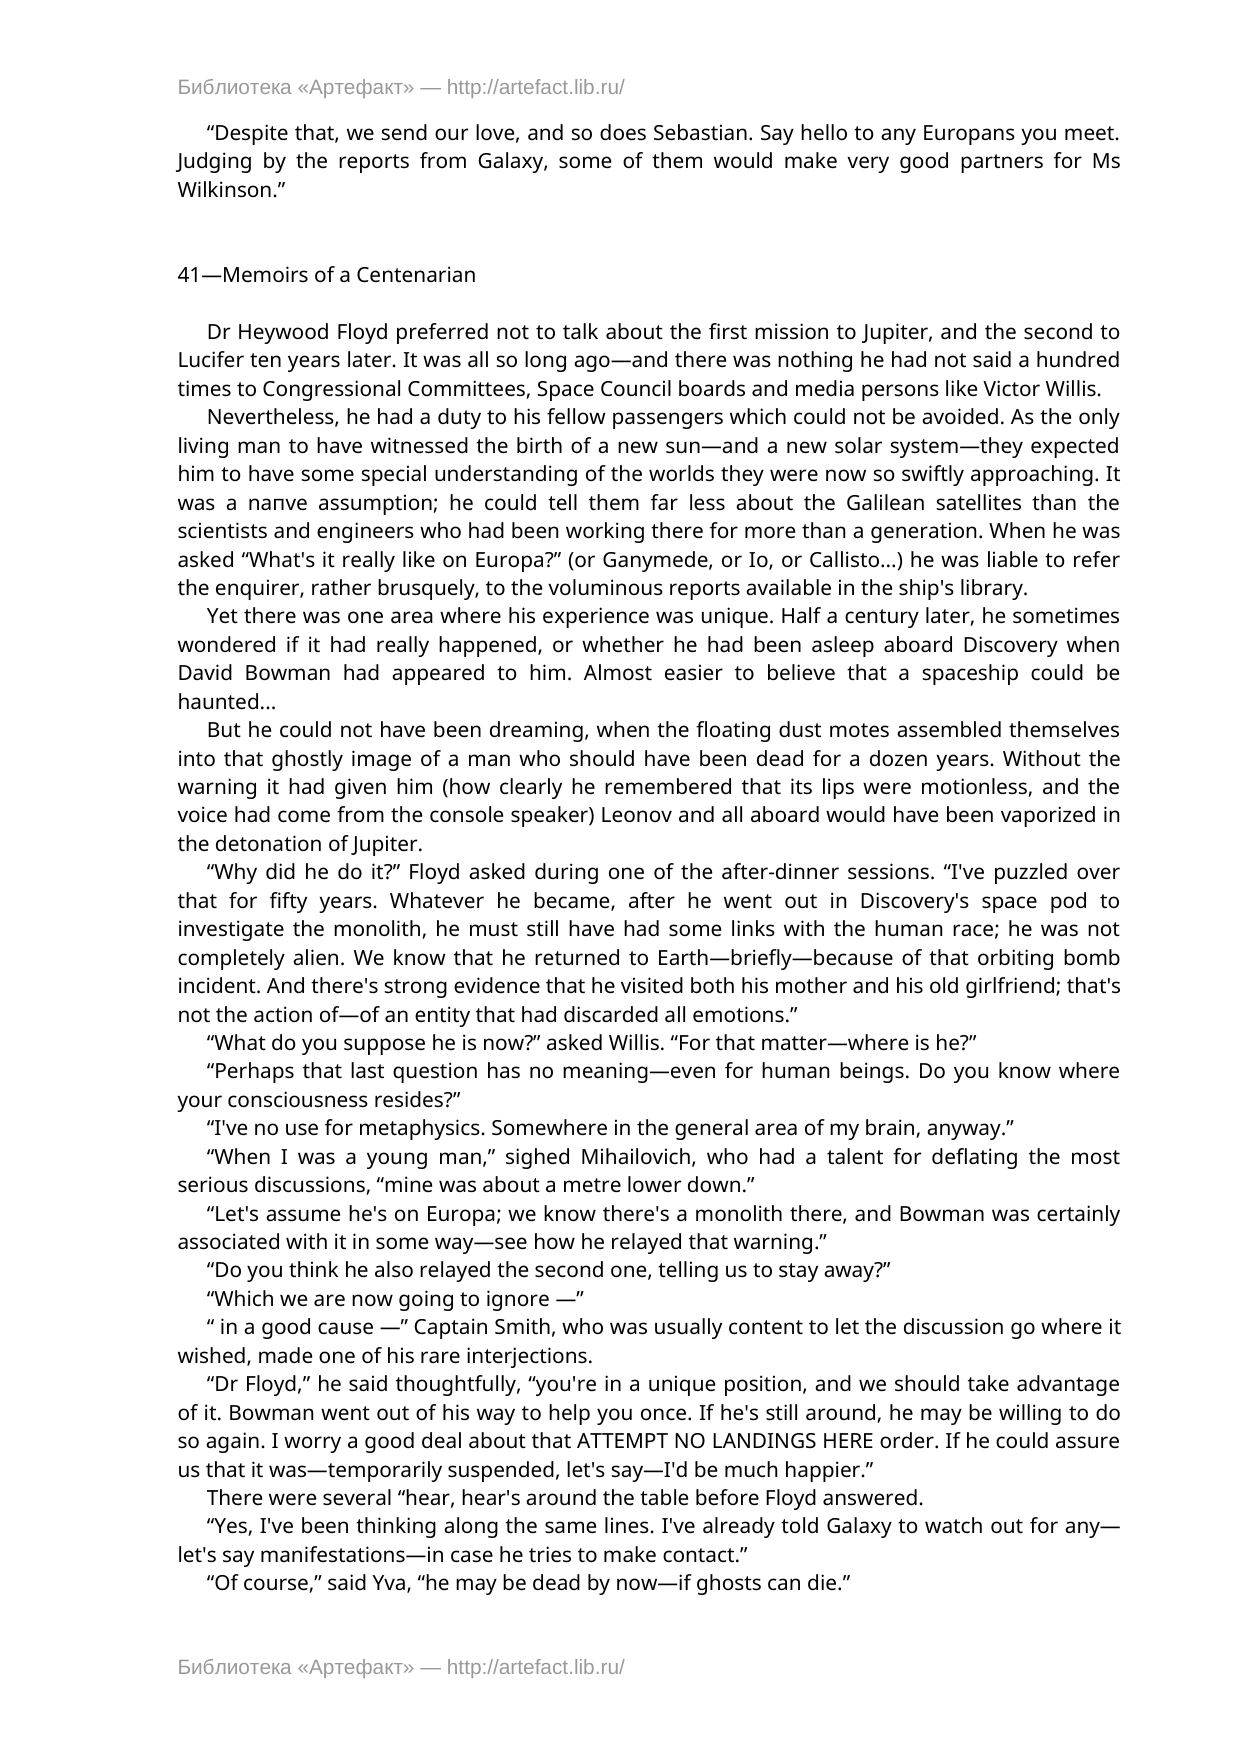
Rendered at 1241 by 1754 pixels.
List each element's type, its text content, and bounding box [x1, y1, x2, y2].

text “I've no use for metaphysics. Somewhere in the general area of my brain, anyway.” [177, 1113, 1122, 1142]
text There were several “hear, hear's around the table before Floyd answered. [177, 1483, 1122, 1512]
text “Which we are now going to ignore —” [177, 1284, 1122, 1312]
text “What do you suppose he is now?” asked Willis. “For that matter—where is he?” [177, 1028, 1122, 1057]
text “Do you think he also relayed the second one, telling us to stay away?” [177, 1256, 1122, 1284]
text “When I was a young man,” sighed Mihailovich, who had a talent for deflating the most serious discussions, “mine was about a metre lower down.” [177, 1142, 1122, 1199]
text “Despite that, we send our love, and so does Sebastian. Say hello to any Europans you meet. Judging by the reports from Galaxy, some of them would make very good partners for Ms Wilkinson.” [177, 118, 1122, 203]
text “Of course,” said Yva, “he may be dead by now—if ghosts can die.” [177, 1568, 1122, 1597]
text 41—Memoirs of a Centenarian [177, 260, 1122, 289]
text “Dr Floyd,” he said thoughtfully, “you're in a unique position, and we should take advantage of it. Bowman went out of his way to help you once. If he's still around, he may be willing to do so again. I worry a good deal about that ATTEMPT NO LANDINGS HERE order. If he could assure us that it was—temporarily suspended, let's say—I'd be much happier.” [177, 1369, 1122, 1483]
text “Yes, I've been thinking along the same lines. I've already told Galaxy to watch out for any—let's say manifestations—in case he tries to make contact.” [177, 1512, 1122, 1568]
text “Why did he do it?” Floyd asked during one of the after-dinner sessions. “I've puzzled over that for fifty years. Whatever he became, after he went out in Discovery's space pod to investigate the monolith, he must still have had some links with the human race; he was not completely alien. We know that he returned to Earth—briefly—because of that orbiting bomb incident. And there's strong evidence that he visited both his mother and his old girlfriend; that's not the action of—of an entity that had discarded all emotions.” [177, 857, 1122, 1028]
text But he could not have been dreaming, when the floating dust motes assembled themselves into that ghostly image of a man who should have been dead for a dozen years. Without the warning it had given him (how clearly he remembered that its lips were motionless, and the voice had come from the console speaker) Leonov and all aboard would have been vaporized in the detonation of Jupiter. [177, 715, 1122, 857]
text “ in a good cause —” Captain Smith, who was usually content to let the discussion go where it wished, made one of his rare interjections. [177, 1312, 1122, 1369]
text Yet there was one area where his experience was unique. Half a century later, he sometimes wondered if it had really happened, or whether he had been asleep aboard Discovery when David Bowman had appeared to him. Almost easier to believe that a spaceship could be haunted... [177, 602, 1122, 715]
text “Perhaps that last question has no meaning—even for human beings. Do you know where your consciousness resides?” [177, 1057, 1122, 1113]
text Nevertheless, he had a duty to his fellow passengers which could not be avoided. As the only living man to have witnessed the birth of a new sun—and a new solar system—they expected him to have some special understanding of the worlds they were now so swiftly approaching. It was a naпve assumption; he could tell them far less about the Galilean satellites than the scientists and engineers who had been working there for more than a generation. When he was asked “What's it really like on Europa?” (or Ganymede, or Io, or Callisto...) he was liable to refer the enquirer, rather brusquely, to the voluminous reports available in the ship's library. [177, 402, 1122, 602]
text “Let's assume he's on Europa; we know there's a monolith there, and Bowman was certainly associated with it in some way—see how he relayed that warning.” [177, 1199, 1122, 1256]
text Dr Heywood Floyd preferred not to talk about the first mission to Jupiter, and the second to Lucifer ten years later. It was all so long ago—and there was nothing he had not said a hundred times to Congressional Committees, Space Council boards and media persons like Victor Willis. [177, 317, 1122, 402]
